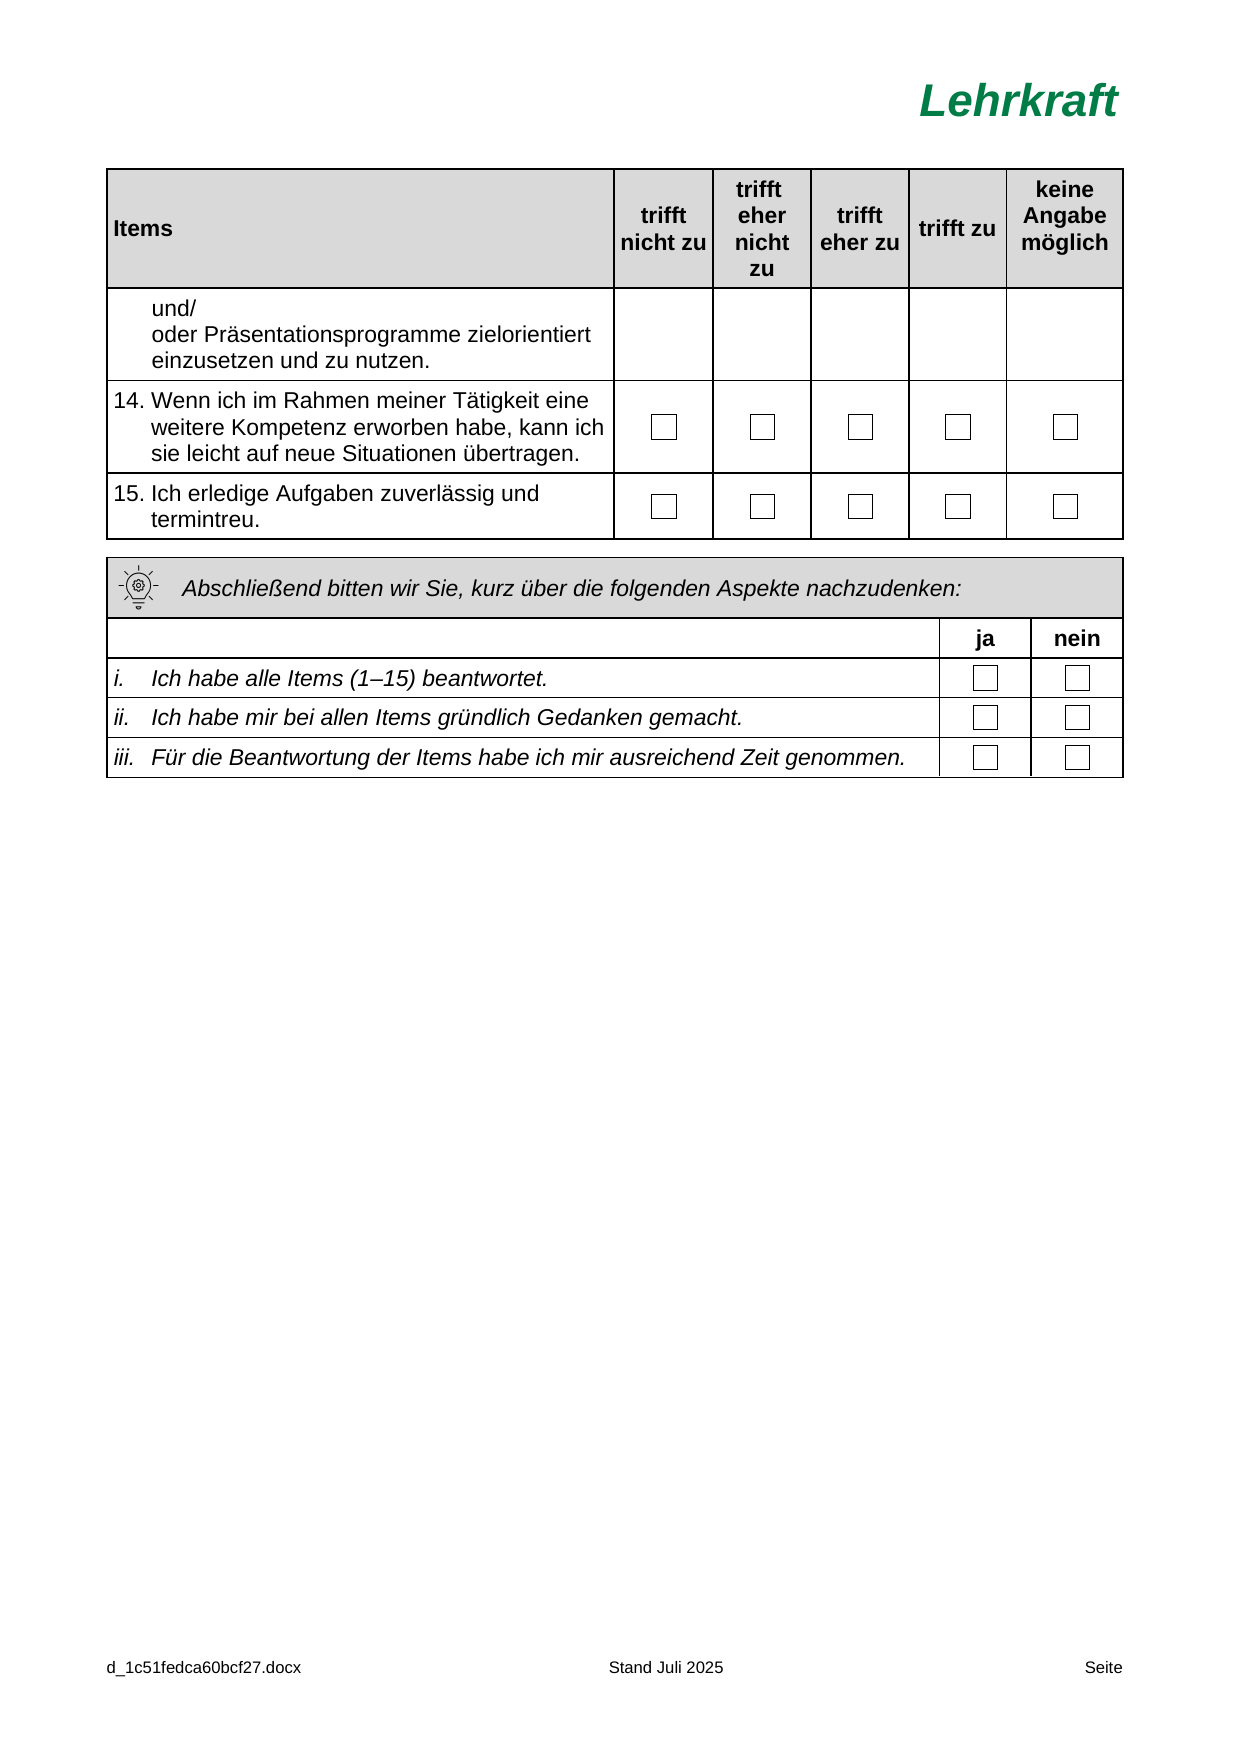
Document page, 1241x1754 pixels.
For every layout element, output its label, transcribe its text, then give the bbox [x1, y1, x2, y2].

table_header [108, 558, 171, 617]
table_cell Für die Beantwortung der Items habe ich mir ausreichend Zeit genommen. [108, 738, 939, 776]
table_cell Wenn ich im Rahmen meiner Tätigkeit eine weitere Kompetenz erworben habe, kann ich sie leicht auf neue Situationen übertragen. [108, 381, 613, 472]
table_header keine Angabe möglich [1007, 170, 1122, 287]
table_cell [108, 289, 613, 379]
table_cell [714, 289, 810, 379]
table_cell [615, 381, 712, 472]
table_cell [714, 381, 810, 472]
table_cell [108, 619, 939, 657]
table_cell Ich habe alle Items (1–15) beantwortet. [108, 659, 939, 697]
table_header trifft zu [910, 170, 1006, 287]
table_cell Ich erledige Aufgaben zuverlässig und termintreu. [108, 474, 613, 538]
table_header Abschließend bitten wir Sie, kurz über die folgenden Aspekte nachzudenken: [171, 558, 1122, 617]
table_cell [615, 474, 712, 538]
table_cell Ich habe mir bei allen Items gründlich Gedanken gemacht. [108, 698, 939, 737]
table_cell [812, 381, 908, 472]
table_cell [940, 659, 1030, 697]
table_cell ja [940, 619, 1030, 657]
table_cell [940, 698, 1030, 737]
table_cell [1032, 659, 1122, 697]
table_cell [940, 738, 1030, 776]
table_cell [1032, 738, 1122, 776]
table_header Items [108, 170, 613, 287]
table_cell nein [1032, 619, 1122, 657]
table_cell [1032, 698, 1122, 737]
table_cell [910, 289, 1006, 379]
table_header trifft eher nicht zu [714, 170, 810, 287]
table_cell [1007, 289, 1122, 379]
table_header trifft eher zu [812, 170, 908, 287]
table_cell [615, 289, 712, 379]
table_cell [1007, 381, 1122, 472]
table_cell [812, 474, 908, 538]
table_cell [910, 474, 1006, 538]
picture [115, 564, 163, 612]
table_cell [714, 474, 810, 538]
table_cell [812, 289, 908, 379]
table_cell [910, 381, 1006, 472]
table_cell [1007, 474, 1122, 538]
table_header trifft nicht zu [615, 170, 712, 287]
